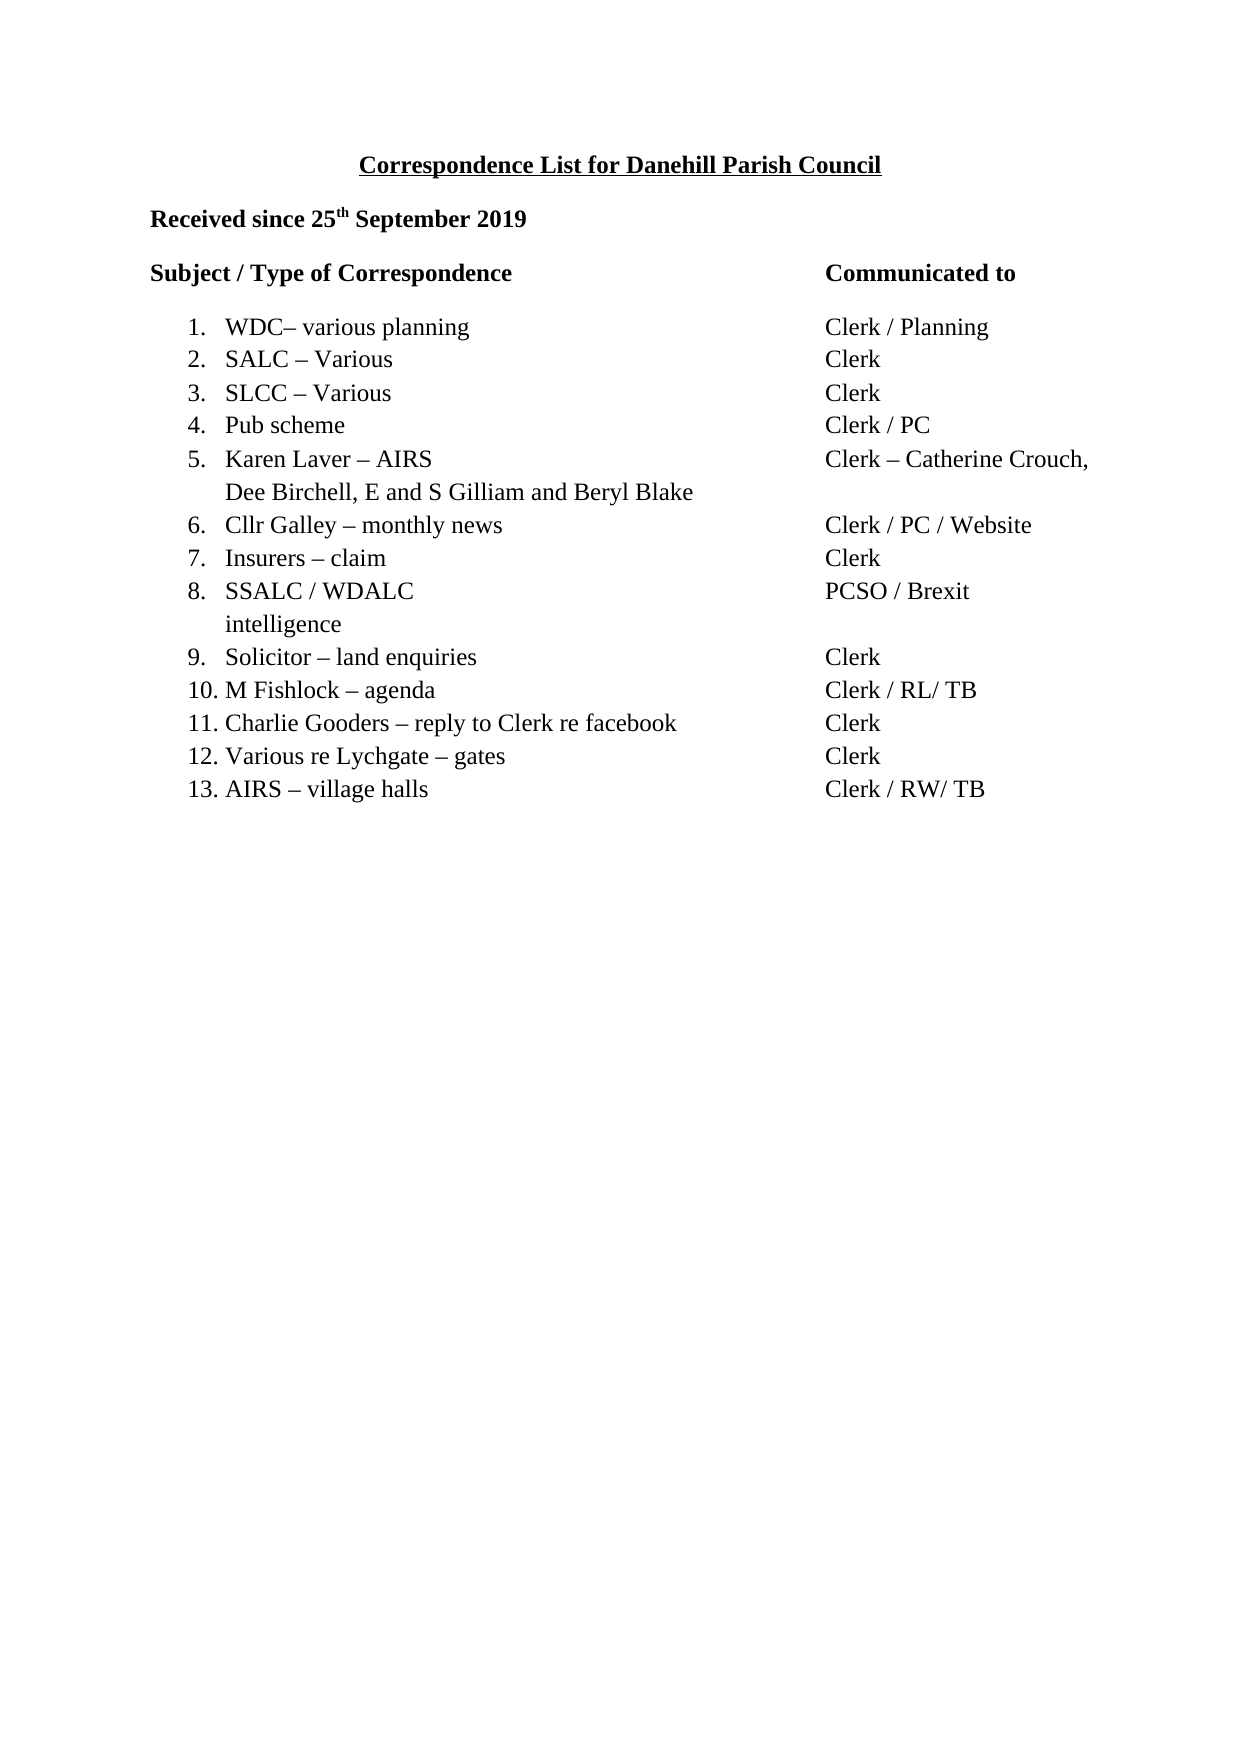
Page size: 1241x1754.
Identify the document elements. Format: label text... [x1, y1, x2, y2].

list SLCC – Various Clerk [187, 378, 1090, 406]
list M Fishlock – agenda Clerk / RL/ TB [187, 675, 1090, 703]
text Subject / Type of Correspondence Communicated to [150, 258, 1090, 286]
text Received since 25th September 2019 [150, 204, 1090, 233]
list AIRS – village halls Clerk / RW/ TB [187, 774, 1090, 803]
list SSALC / WDALC PCSO / Brexit intelligence [187, 576, 1090, 637]
list Various re Lychgate – gates Clerk [187, 741, 1090, 769]
list Pub scheme Clerk / PC [187, 411, 1090, 439]
list Solicitor – land enquiries Clerk [187, 642, 1090, 671]
list WDC– various planning Clerk / Planning [187, 312, 1090, 340]
list SALC – Various Clerk [187, 344, 1090, 373]
list Insurers – claim Clerk [187, 543, 1090, 571]
list Cllr Galley – monthly news Clerk / PC / Website [187, 510, 1090, 538]
text Correspondence List for Danehill Parish Council [150, 150, 1090, 179]
list Charlie Gooders – reply to Clerk re facebook Clerk [187, 708, 1090, 737]
list Karen Laver – AIRS Clerk – Catherine Crouch, Dee Birchell, E and S Gilliam and Beryl Blake [187, 444, 1090, 505]
